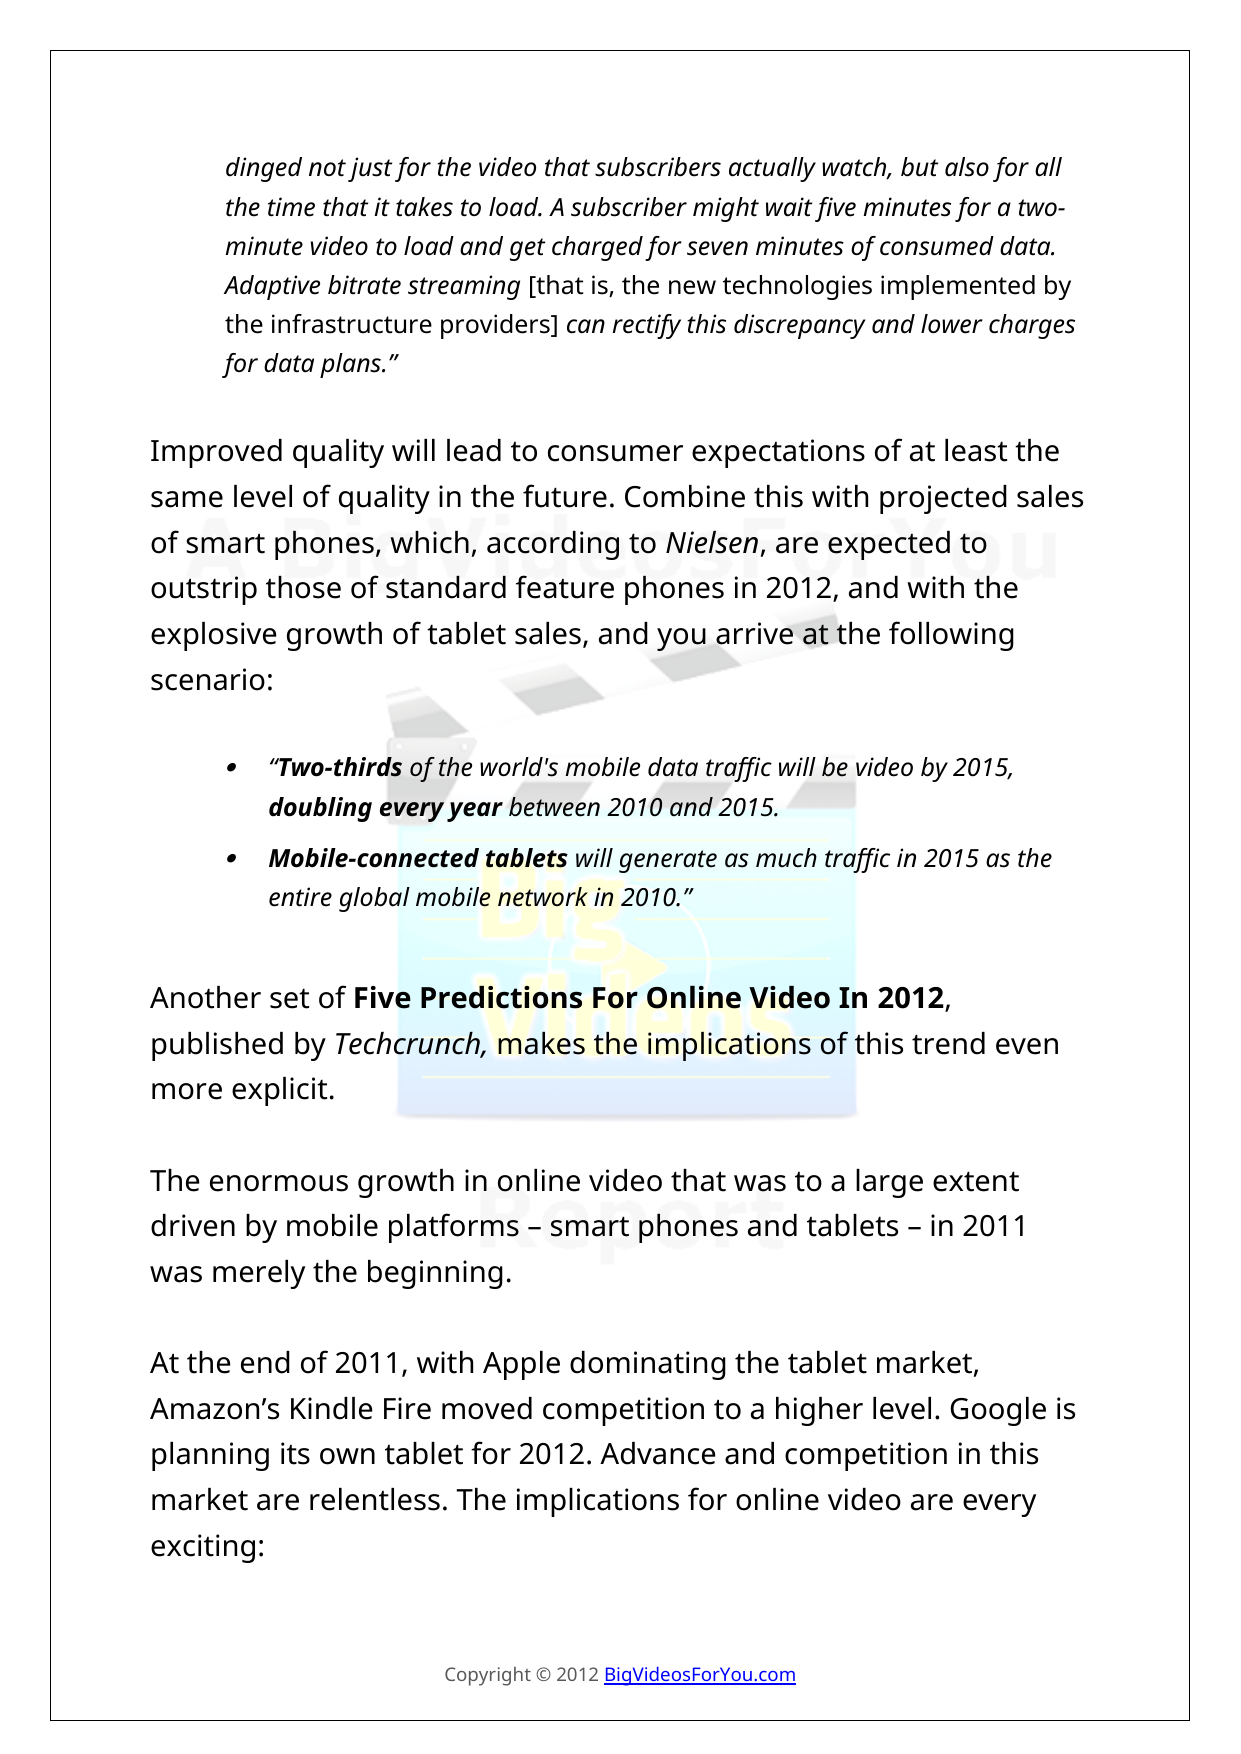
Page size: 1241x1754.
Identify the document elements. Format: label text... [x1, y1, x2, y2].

text The enormous growth in online video that was to a large extent driven by mobile platforms – smart phones and tablets – in 2011 was merely the beginning. [150, 1160, 1090, 1291]
text Improved quality will lead to consumer expectations of at least the same level of quality in the future. Combine this with projected sales of smart phones, which, according to Nielsen, are expected to outstrip those of standard feature phones in 2012, and with the explosive growth of tablet sales, and you arrive at the following scenario: [150, 431, 1090, 698]
text At the end of 2011, with Apple dominating the tablet market, Amazon’s Kindle Fire moved competition to a higher level. Google is planning its own tablet for 2012. Advance and competition in this market are relentless. The implications for online video are every exciting: [150, 1342, 1090, 1564]
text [225, 150, 1090, 380]
text Another set of Five Predictions For Online Video In 2012, published by Techcrunch, makes the implications of this trend even more explicit. [150, 977, 1090, 1108]
list Mobile-connected tablets will generate as much traffic in 2015 as the entire global mobile network in 2010.” [225, 841, 1090, 914]
list “Two-thirds of the world's mobile data traffic will be video by 2015, doubling every year between 2010 and 2015. [225, 750, 1090, 823]
